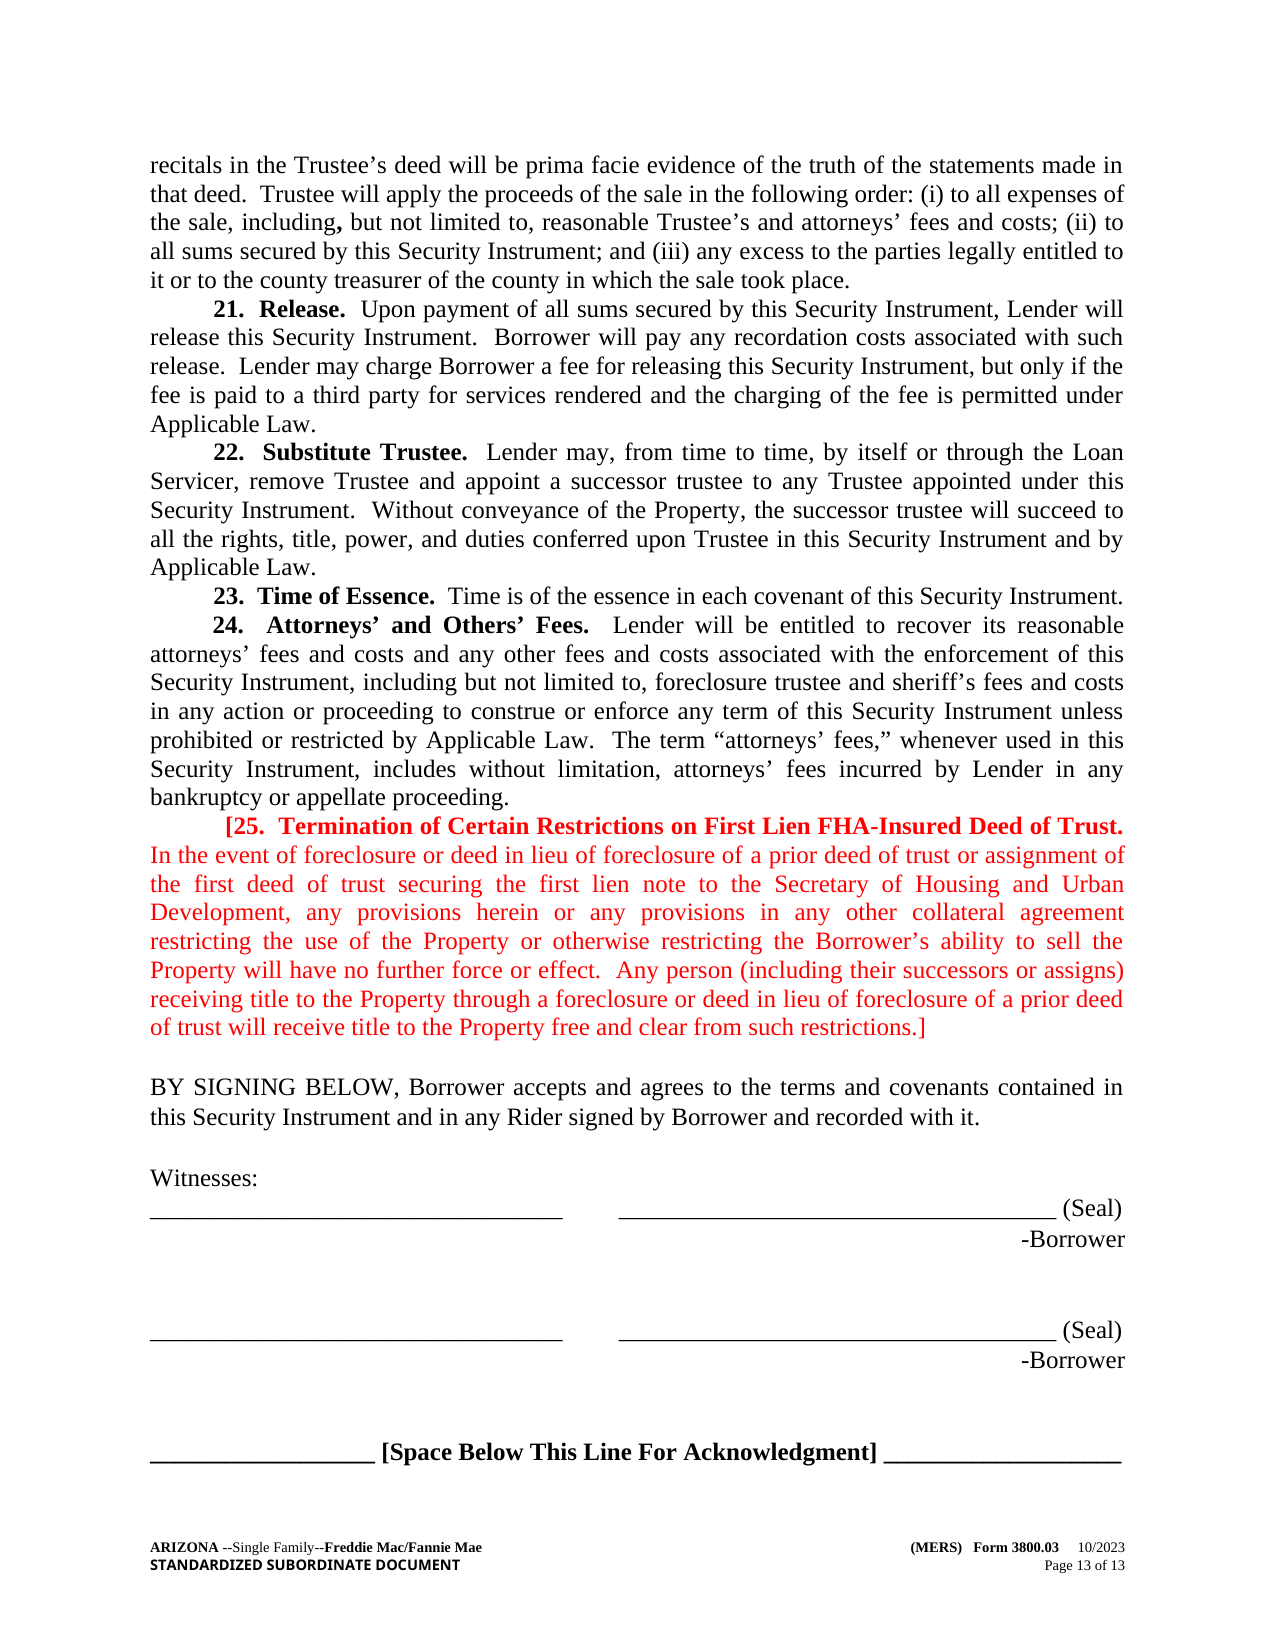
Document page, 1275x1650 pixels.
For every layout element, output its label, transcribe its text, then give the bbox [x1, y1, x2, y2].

text __________________ [Space Below This Line For Acknowledgment] ___________________ [150, 1437, 1125, 1465]
text _________________________________ ___________________________________ (Seal) [150, 1193, 1125, 1222]
text 24. Attorneys’ and Others’ Fees. Lender will be entitled to recover its reasonable attorneys’ fees and costs and any other fees and costs associated with the enforcement of this Security Instrument, including but not limited to, foreclosure trustee and sheriff’s fees and costs in any action or proceeding to construe or enforce any term of this Security Instrument unless prohibited or restricted by Applicable Law. The term “attorneys’ fees,” whenever used in this Security Instrument, includes without limitation, attorneys’ fees incurred by Lender in any bankruptcy or appellate proceeding. [150, 610, 1125, 811]
text BY SIGNING BELOW, Borrower accepts and agrees to the terms and covenants contained in this Security Instrument and in any Rider signed by Borrower and recorded with it. [150, 1072, 1125, 1131]
text 21. Release. Upon payment of all sums secured by this Security Instrument, Lender will release this Security Instrument. Borrower will pay any recordation costs associated with such release. Lender may charge Borrower a fee for releasing this Security Instrument, but only if the fee is paid to a third party for services rendered and the charging of the fee is permitted under Applicable Law. [150, 294, 1125, 437]
text [25. Termination of Certain Restrictions on First Lien FHA-Insured Deed of Trust. In the event of foreclosure or deed in lieu of foreclosure of a prior deed of trust or assignment of the first deed of trust securing the first lien note to the Secretary of Housing and Urban Development, any provisions herein or any provisions in any other collateral agreement restricting the use of the Property or otherwise restricting the Borrower’s ability to sell the Property will have no further force or effect. Any person (including their successors or assigns) receiving title to the Property through a foreclosure or deed in lieu of foreclosure of a prior deed of trust will receive title to the Property free and clear from such restrictions.] [150, 811, 1125, 1041]
text -Borrower [150, 1345, 1125, 1374]
text _________________________________ ___________________________________ (Seal) [150, 1315, 1125, 1344]
text Witnesses: [150, 1163, 1125, 1192]
text 22. Substitute Trustee. Lender may, from time to time, by itself or through the Loan Servicer, remove Trustee and appoint a successor trustee to any Trustee appointed under this Security Instrument. Without conveyance of the Property, the successor trustee will succeed to all the rights, title, power, and duties conferred upon Trustee in this Security Instrument and by Applicable Law. [150, 437, 1125, 581]
text -Borrower [150, 1224, 1125, 1252]
text 23. Time of Essence. Time is of the essence in each covenant of this Security Instrument. [150, 581, 1125, 610]
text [150, 150, 1125, 294]
